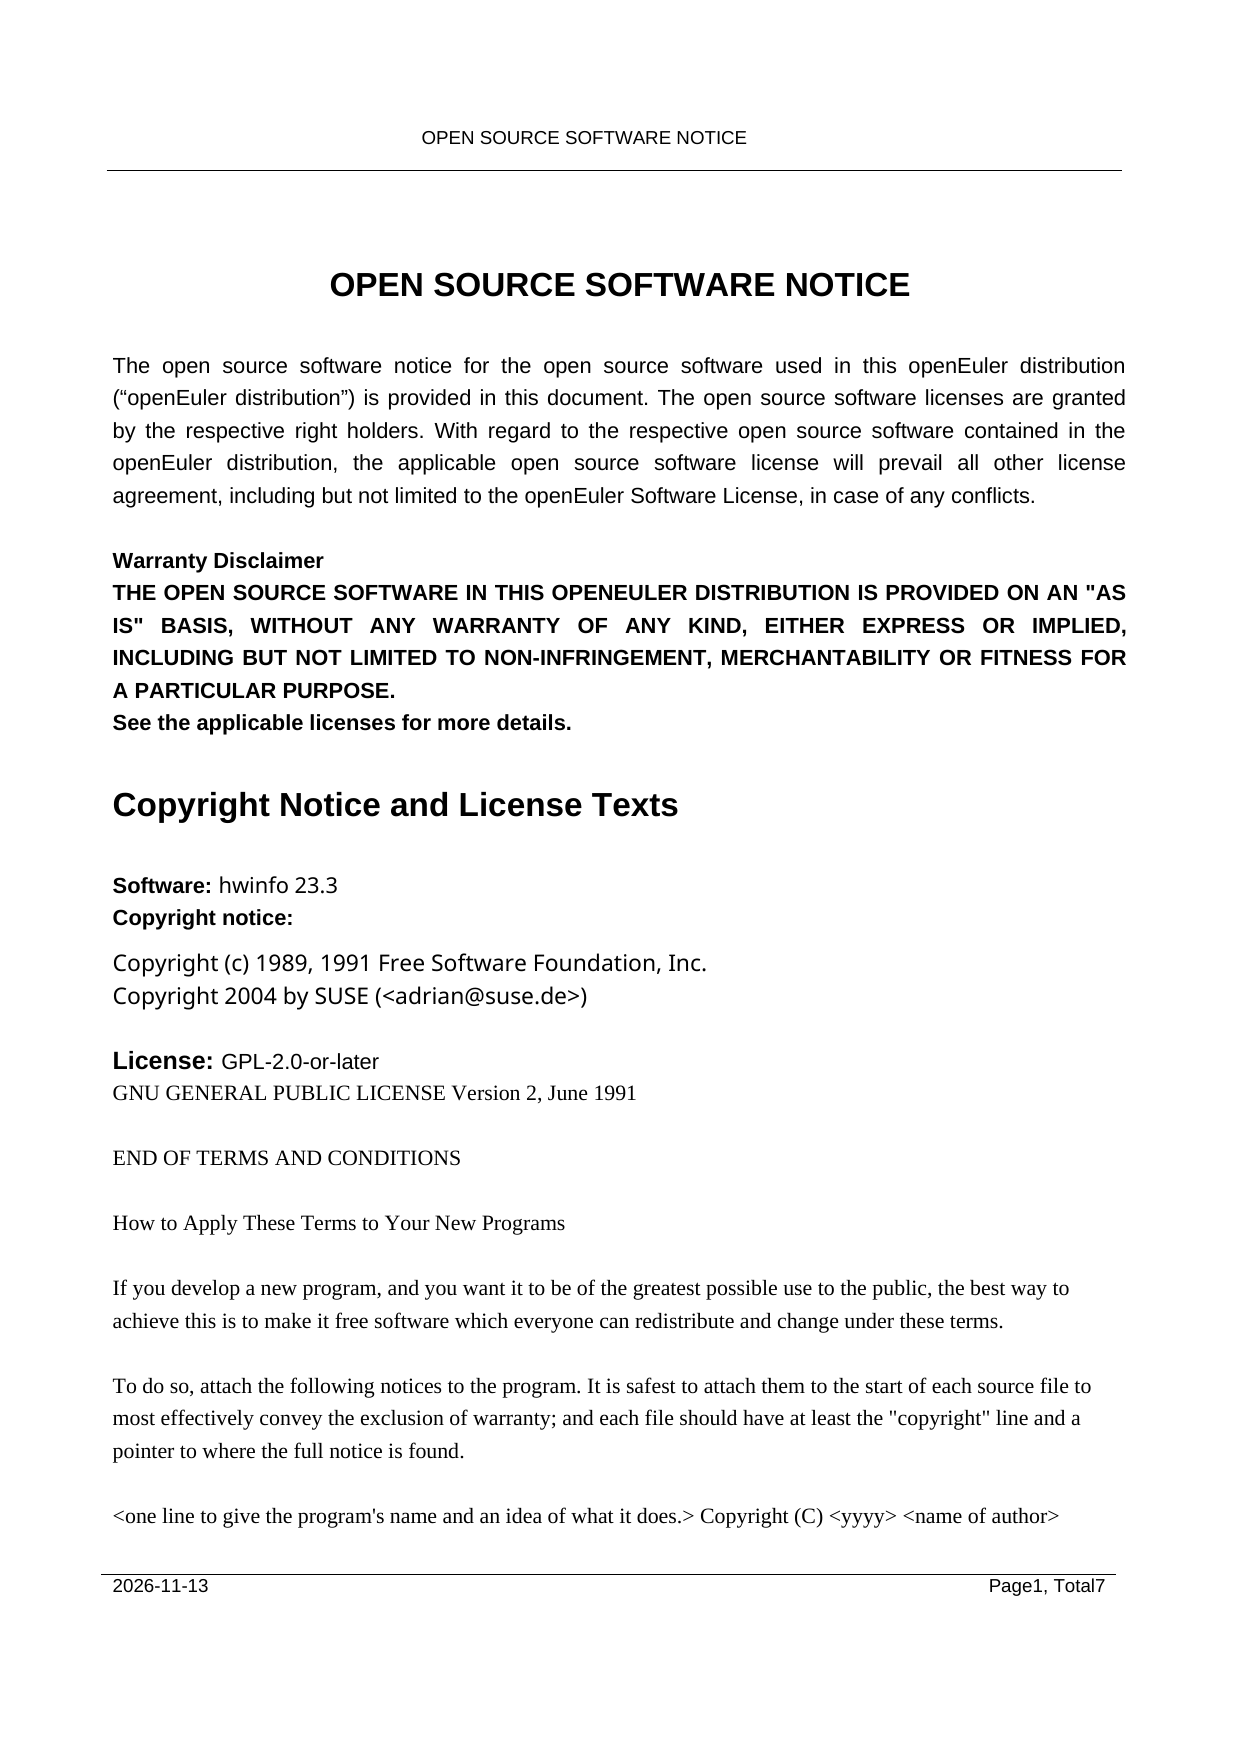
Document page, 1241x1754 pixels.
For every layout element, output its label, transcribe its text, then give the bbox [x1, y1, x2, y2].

title Software: hwinfo 23.3 [112, 869, 1128, 901]
text Warranty Disclaimer [112, 544, 1128, 576]
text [112, 1077, 1128, 1532]
text The open source software notice for the open source software used in this openEuler distribution (“openEuler distribution”) is provided in this document. The open source software licenses are granted by the respective right holders. With regard to the respective open source software contained in the openEuler distribution, the applicable open source software license will prevail all other license agreement, including but not limited to the openEuler Software License, in case of any conflicts. [112, 349, 1128, 511]
text OPEN SOURCE SOFTWARE NOTICE [112, 251, 1128, 316]
text License: GPL-2.0-or-later [112, 1044, 1128, 1077]
text THE OPEN SOURCE SOFTWARE IN THIS OPENEULER DISTRIBUTION IS PROVIDED ON AN "AS IS" BASIS, WITHOUT ANY WARRANTY OF ANY KIND, EITHER EXPRESS OR IMPLIED, INCLUDING BUT NOT LIMITED TO NON-INFRINGEMENT, MERCHANTABILITY OR FITNESS FOR A PARTICULAR PURPOSE. See the applicable licenses for more details. [112, 576, 1128, 739]
text Copyright (c) 1989, 1991 Free Software Foundation, Inc. Copyright 2004 by SUSE (<adrian@suse.de>) [112, 947, 1128, 1044]
text Copyright notice: [112, 901, 1128, 934]
text Copyright Notice and License Texts [112, 771, 1128, 836]
